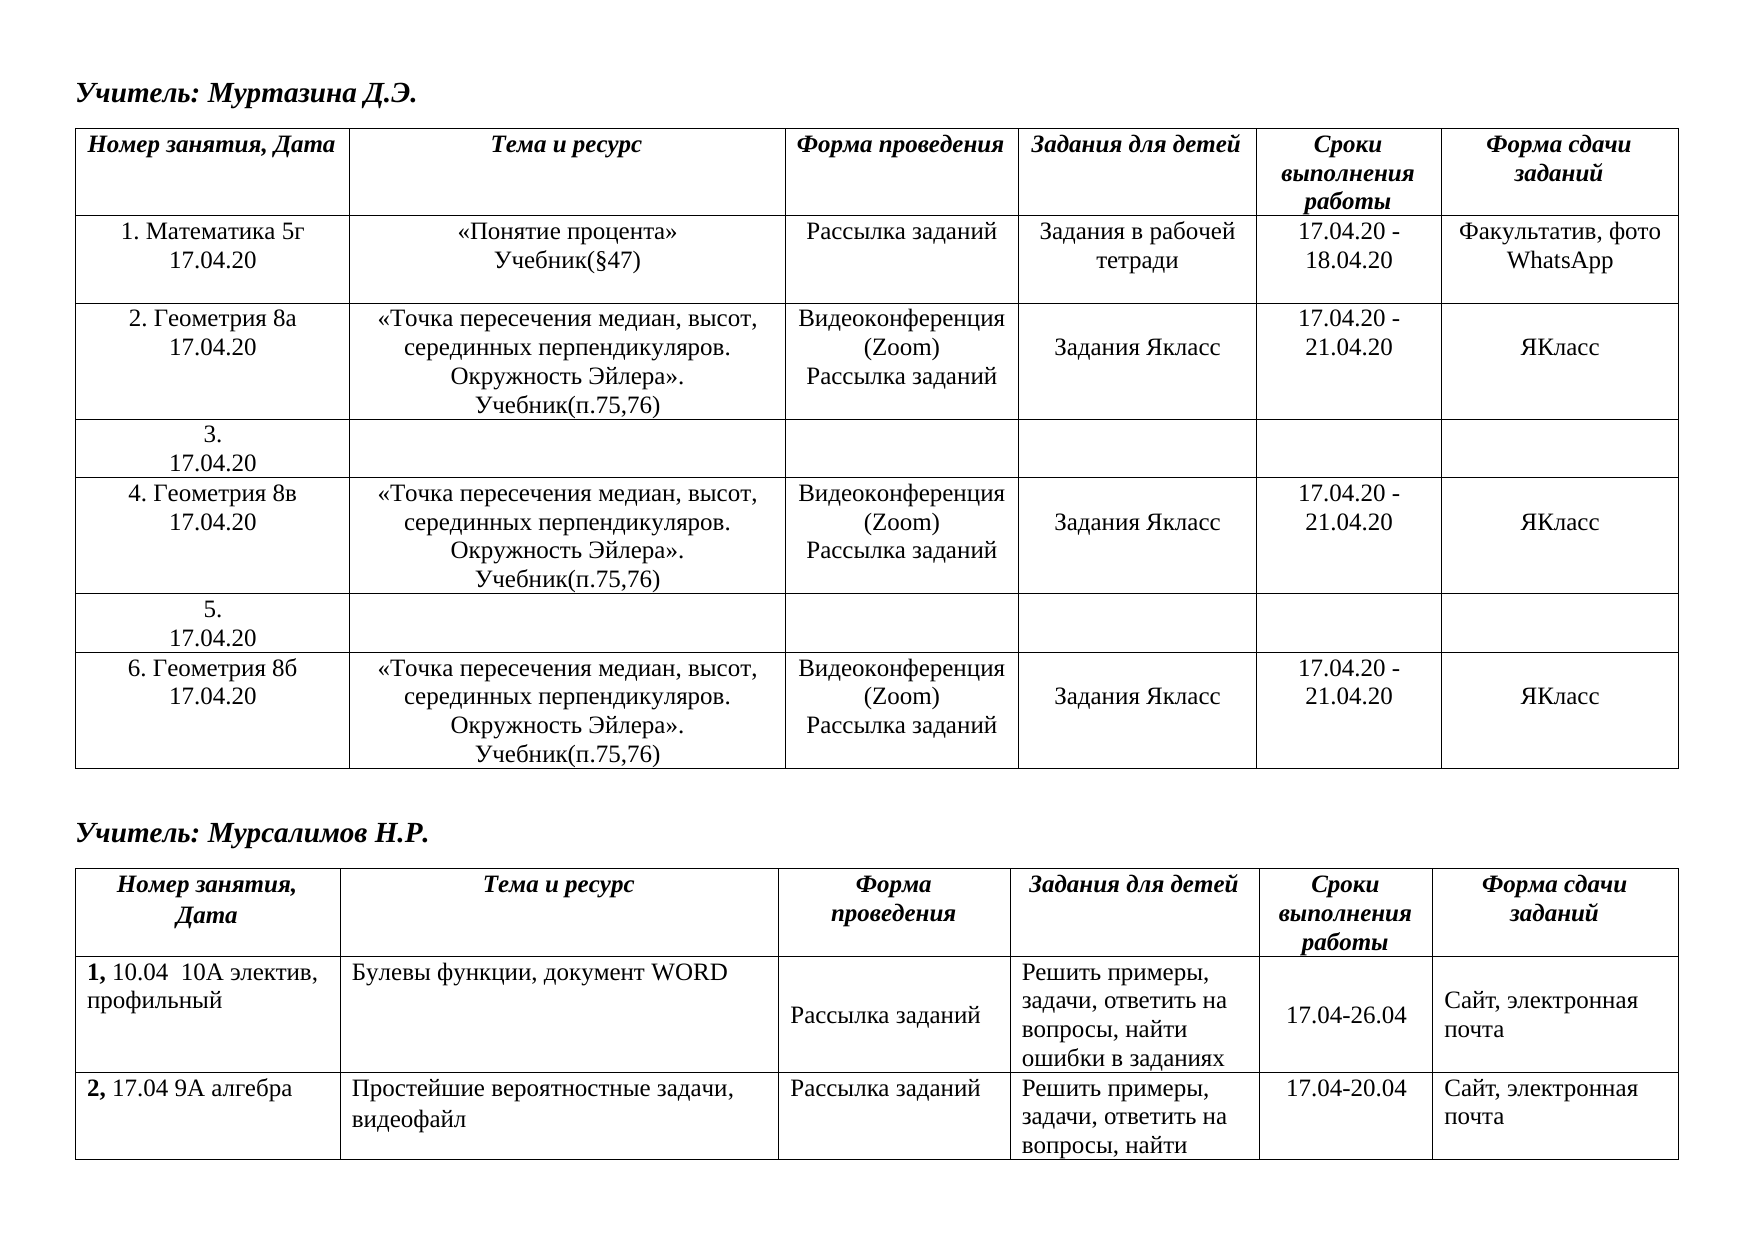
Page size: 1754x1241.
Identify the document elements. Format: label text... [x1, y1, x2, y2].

table_cell Решить примеры, задачи, ответить на вопросы, найти ошибки в заданиях [1011, 957, 1259, 1072]
table_cell Факультатив, фото WhatsApp [1442, 216, 1678, 302]
table_cell [786, 594, 1018, 652]
table_header Задания для детей [1011, 869, 1259, 956]
table_header Форма проведения [779, 869, 1010, 956]
table_cell 17.04.20 - 18.04.20 [1257, 216, 1441, 302]
table_cell [350, 420, 785, 477]
table_header Тема и ресурс [350, 129, 785, 215]
table_header Номер занятия, Дата [76, 129, 349, 215]
table_cell 17.04-20.04 [1260, 1073, 1432, 1159]
table_cell Задания Якласс [1019, 478, 1256, 593]
table_cell «Точка пересечения медиан, высот, серединных перпендикуляров. Окружность Эйлера». Учебник(п.75,76) [350, 478, 785, 593]
table_cell 17.04.20 - 21.04.20 [1257, 304, 1441, 418]
table_cell ЯКласс [1442, 304, 1678, 418]
table_cell 1. Математика 5г 17.04.20 [76, 216, 349, 302]
table_header Задания для детей [1019, 129, 1256, 215]
table_cell Булевы функции, документ WORD [341, 957, 778, 1072]
table_cell 2, 17.04 9А алгебра [76, 1073, 340, 1159]
table_cell Рассылка заданий [779, 1073, 1010, 1159]
table_header Форма сдачи заданий [1433, 869, 1678, 956]
table_cell [786, 420, 1018, 477]
table_cell Задания в рабочей тетради [1019, 216, 1256, 302]
table_cell [1257, 594, 1441, 652]
table_cell 17.04-26.04 [1260, 957, 1432, 1072]
table_cell «Точка пересечения медиан, высот, серединных перпендикуляров. Окружность Эйлера». Учебник(п.75,76) [350, 304, 785, 418]
table_cell ЯКласс [1442, 478, 1678, 593]
text Учитель: Муртазина Д.Э. [75, 75, 1679, 108]
table_header Сроки выполнения работы [1260, 869, 1432, 956]
table_header Форма сдачи заданий [1442, 129, 1678, 215]
table_cell [1019, 420, 1256, 477]
text Учитель: Мурсалимов Н.Р. [75, 816, 1679, 849]
table_cell [1257, 420, 1441, 477]
table_cell Видеоконференция (Zoom) Рассылка заданий [786, 304, 1018, 418]
table_cell [350, 594, 785, 652]
table_cell 5. 17.04.20 [76, 594, 349, 652]
table_cell Видеоконференция (Zoom) Рассылка заданий [786, 478, 1018, 593]
table_cell 3. 17.04.20 [76, 420, 349, 477]
table_cell «Точка пересечения медиан, высот, серединных перпендикуляров. Окружность Эйлера». Учебник(п.75,76) [350, 653, 785, 768]
table_cell Задания Якласс [1019, 304, 1256, 418]
table_cell Сайт, электронная почта [1433, 957, 1678, 1072]
table_cell Рассылка заданий [779, 957, 1010, 1072]
table_cell Рассылка заданий [786, 216, 1018, 302]
table_cell 17.04.20 - 21.04.20 [1257, 653, 1441, 768]
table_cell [1011, 1073, 1259, 1159]
table_cell «Понятие процента» Учебник(§47) [350, 216, 785, 302]
table_header Номер занятия, Дата [76, 869, 340, 956]
table_header Сроки выполнения работы [1257, 129, 1441, 215]
table_cell Задания Якласс [1019, 653, 1256, 768]
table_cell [1433, 1073, 1678, 1159]
table_cell 1, 10.04 10А электив, профильный [76, 957, 340, 1072]
table_header Тема и ресурс [341, 869, 778, 956]
table_cell [1442, 594, 1678, 652]
table_cell Видеоконференция (Zoom) Рассылка заданий [786, 653, 1018, 768]
table_cell [1442, 420, 1678, 477]
table_header Форма проведения [786, 129, 1018, 215]
table_cell [1019, 594, 1256, 652]
table_cell ЯКласс [1442, 653, 1678, 768]
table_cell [341, 1073, 778, 1159]
table_cell 17.04.20 - 21.04.20 [1257, 478, 1441, 593]
table_cell 6. Геометрия 8б 17.04.20 [76, 653, 349, 768]
table_cell 2. Геометрия 8а 17.04.20 [76, 304, 349, 418]
table_cell 4. Геометрия 8в 17.04.20 [76, 478, 349, 593]
